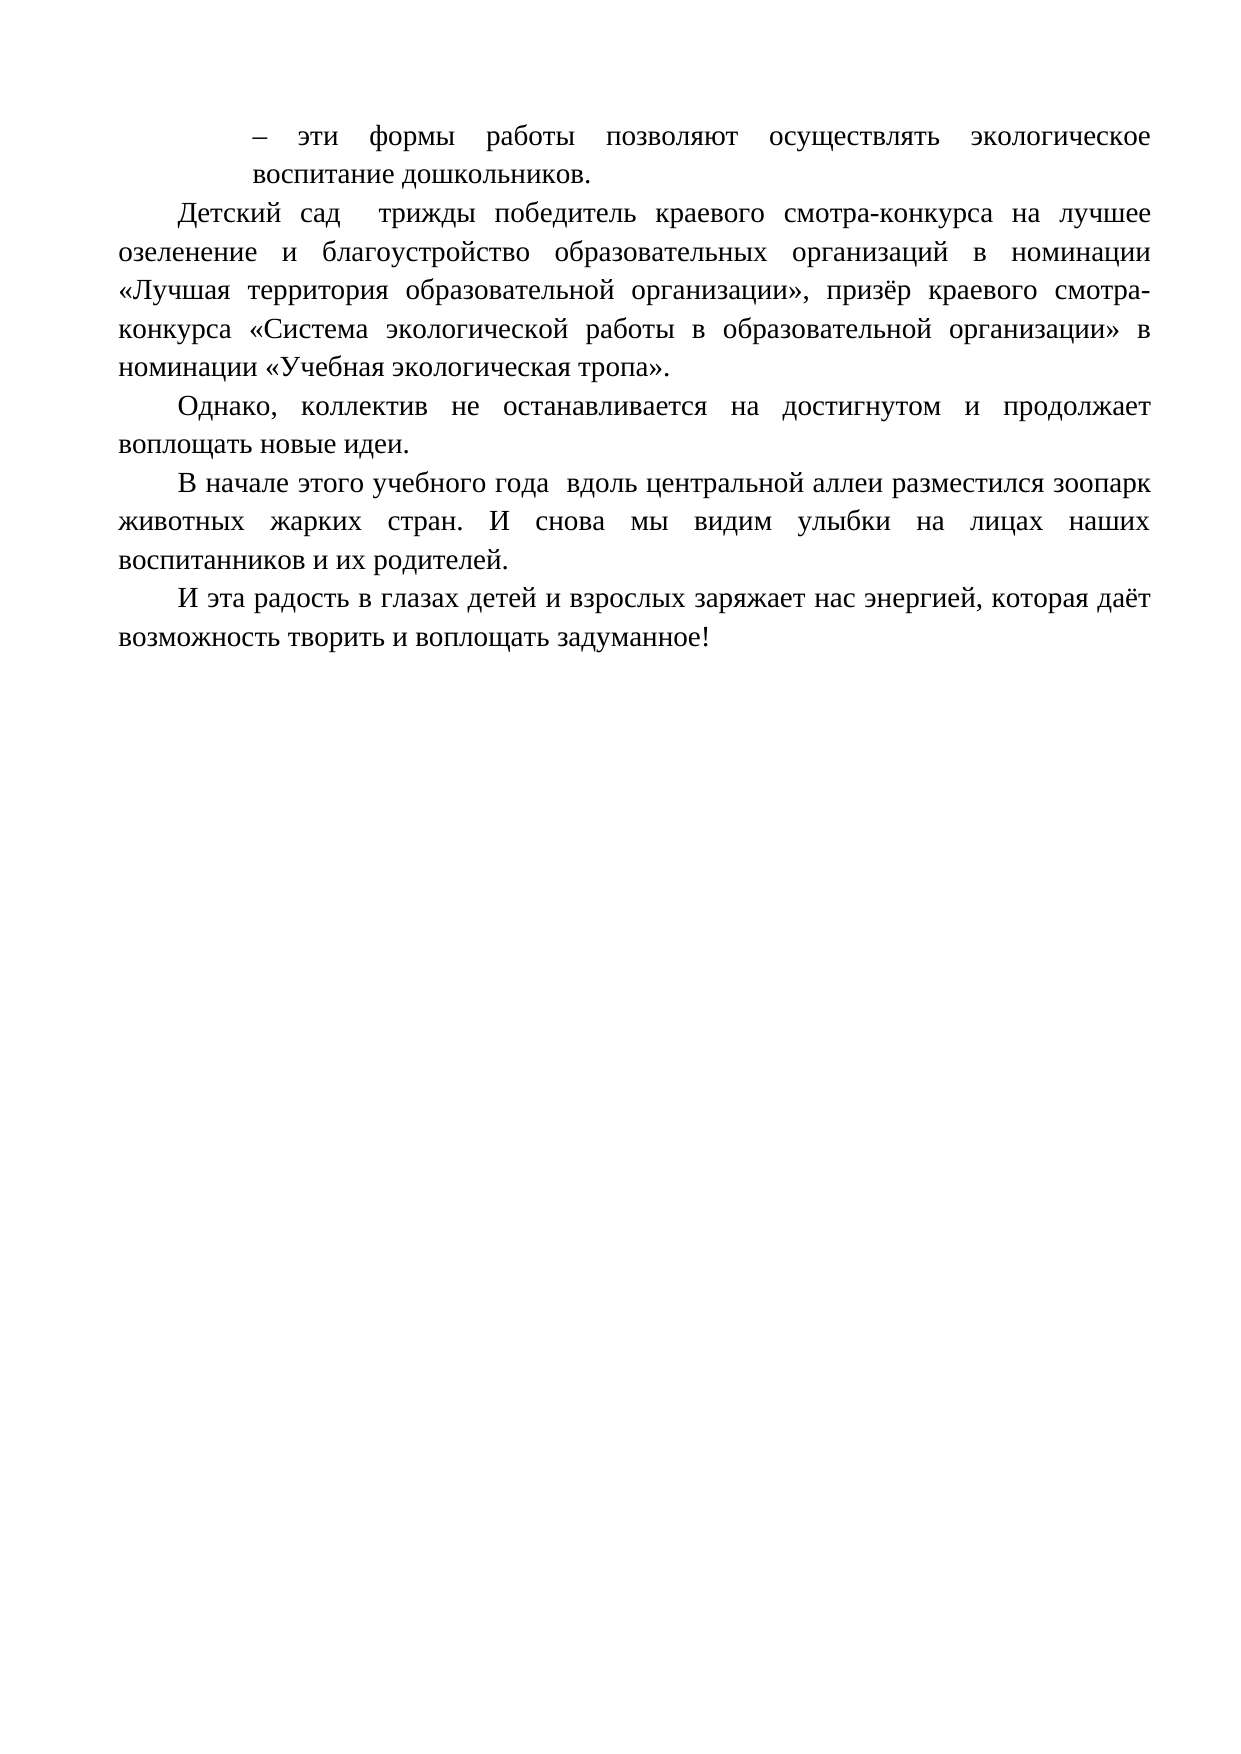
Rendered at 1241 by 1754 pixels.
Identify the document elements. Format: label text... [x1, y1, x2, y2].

text В начале этого учебного года вдоль центральной аллеи разместился зоопарк животных жарких стран. И снова мы видим улыбки на лицах наших воспитанников и их родителей. [118, 465, 1152, 576]
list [215, 118, 1152, 190]
text Однако, коллектив не останавливается на достигнутом и продолжает воплощать новые идеи. [118, 388, 1152, 460]
text И эта радость в глазах детей и взрослых заряжает нас энергией, которая даёт возможность творить и воплощать задуманное! [118, 581, 1152, 653]
text Детский сад трижды победитель краевого смотра-конкурса на лучшее озеленение и благоустройство образовательных организаций в номинации «Лучшая территория образовательной организации», призёр краевого смотра-конкурса «Система экологической работы в образовательной организации» в номинации «Учебная экологическая тропа». [118, 195, 1152, 383]
